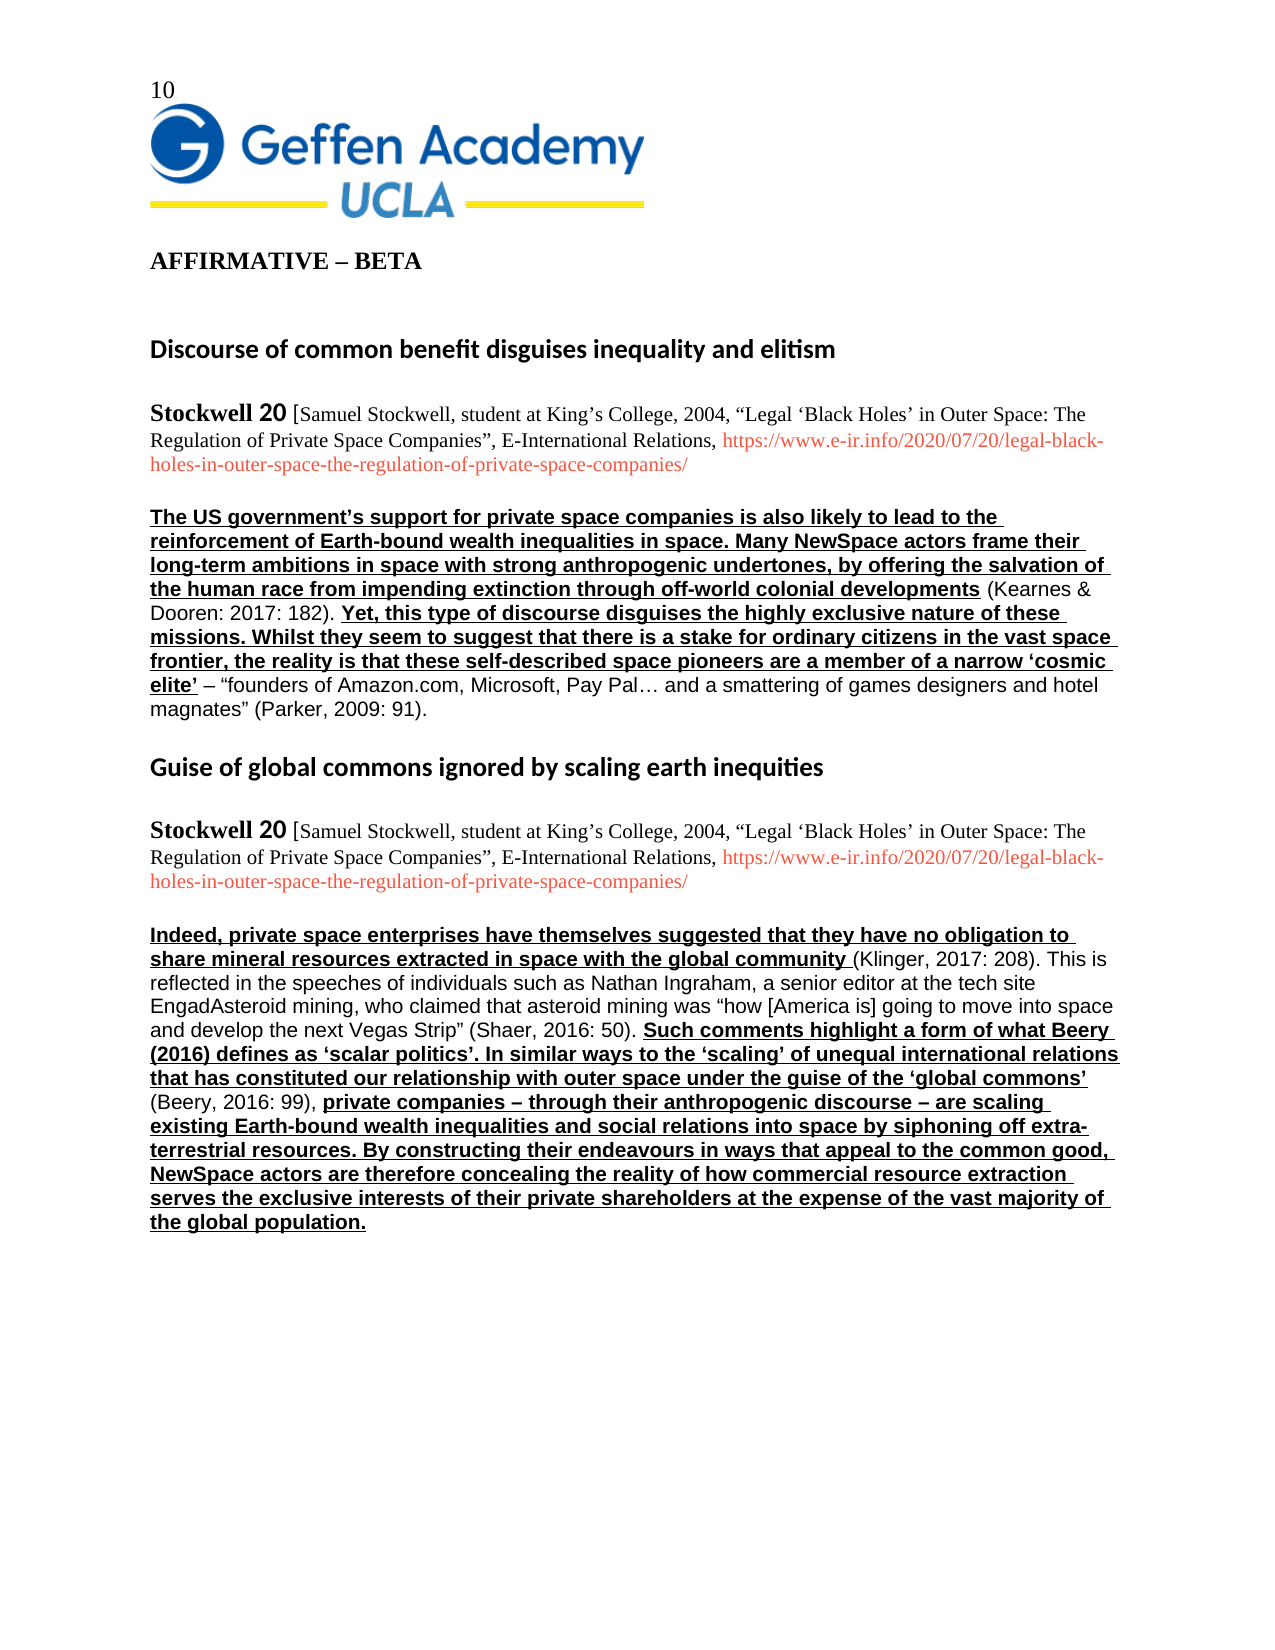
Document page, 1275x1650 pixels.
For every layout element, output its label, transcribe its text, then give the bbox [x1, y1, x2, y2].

text Indeed, private space enterprises have themselves suggested that they have no obligation to share mineral resources extracted in space with the global community (Klinger, 2017: 208). This is reflected in the speeches of individuals such as Nathan Ingraham, a senior editor at the tech site EngadAsteroid mining, who claimed that asteroid mining was “how [America is] going to move into space and develop the next Vegas Strip” (Shaer, 2016: 50). Such comments highlight a form of what Beery (2016) defines as ‘scalar politics’. In similar ways to the ‘scaling’ of unequal international relations that has constituted our relationship with outer space under the guise of the ‘global commons’ (Beery, 2016: 99), private companies – through their anthropogenic discourse – are scaling existing Earth-bound wealth inequalities and social relations into space by siphoning off extra-terrestrial resources. By constructing their endeavours in ways that appeal to the common good, NewSpace actors are therefore concealing the reality of how commercial resource extraction serves the exclusive interests of their private shareholders at the expense of the vast majority of the global population. [150, 922, 1125, 1234]
picture [150, 103, 644, 218]
text Discourse of common benefit disguises inequality and elitism [150, 333, 1125, 366]
text Guise of global commons ignored by scaling earth inequities [150, 750, 1125, 783]
text The US government’s support for private space companies is also likely to lead to the reinforcement of Earth-bound wealth inequalities in space. Many NewSpace actors frame their long-term ambitions in space with strong anthropogenic undertones, by offering the salvation of the human race from impending extinction through off-world colonial developments (Kearnes & Dooren: 2017: 182). Yet, this type of discourse disguises the highly exclusive nature of these missions. Whilst they seem to suggest that there is a stake for ordinary citizens in the vast space frontier, the reality is that these self-described space pioneers are a member of a narrow ‘cosmic elite’ – “founders of Amazon.com, Microsoft, Pay Pal… and a smattering of games designers and hotel magnates” (Parker, 2009: 91). [150, 505, 1125, 721]
text Stockwell 20 [Samuel Stockwell, student at King’s College, 2004, “Legal ‘Black Holes’ in Outer Space: The Regulation of Private Space Companies”, E-International Relations, https://www.e-ir.info/2020/07/20/legal-black-holes-in-outer-space-the-regulation-of-private-space-companies/ [150, 812, 1125, 893]
text Stockwell 20 [Samuel Stockwell, student at King’s College, 2004, “Legal ‘Black Holes’ in Outer Space: The Regulation of Private Space Companies”, E-International Relations, https://www.e-ir.info/2020/07/20/legal-black-holes-in-outer-space-the-regulation-of-private-space-companies/ [150, 395, 1125, 476]
